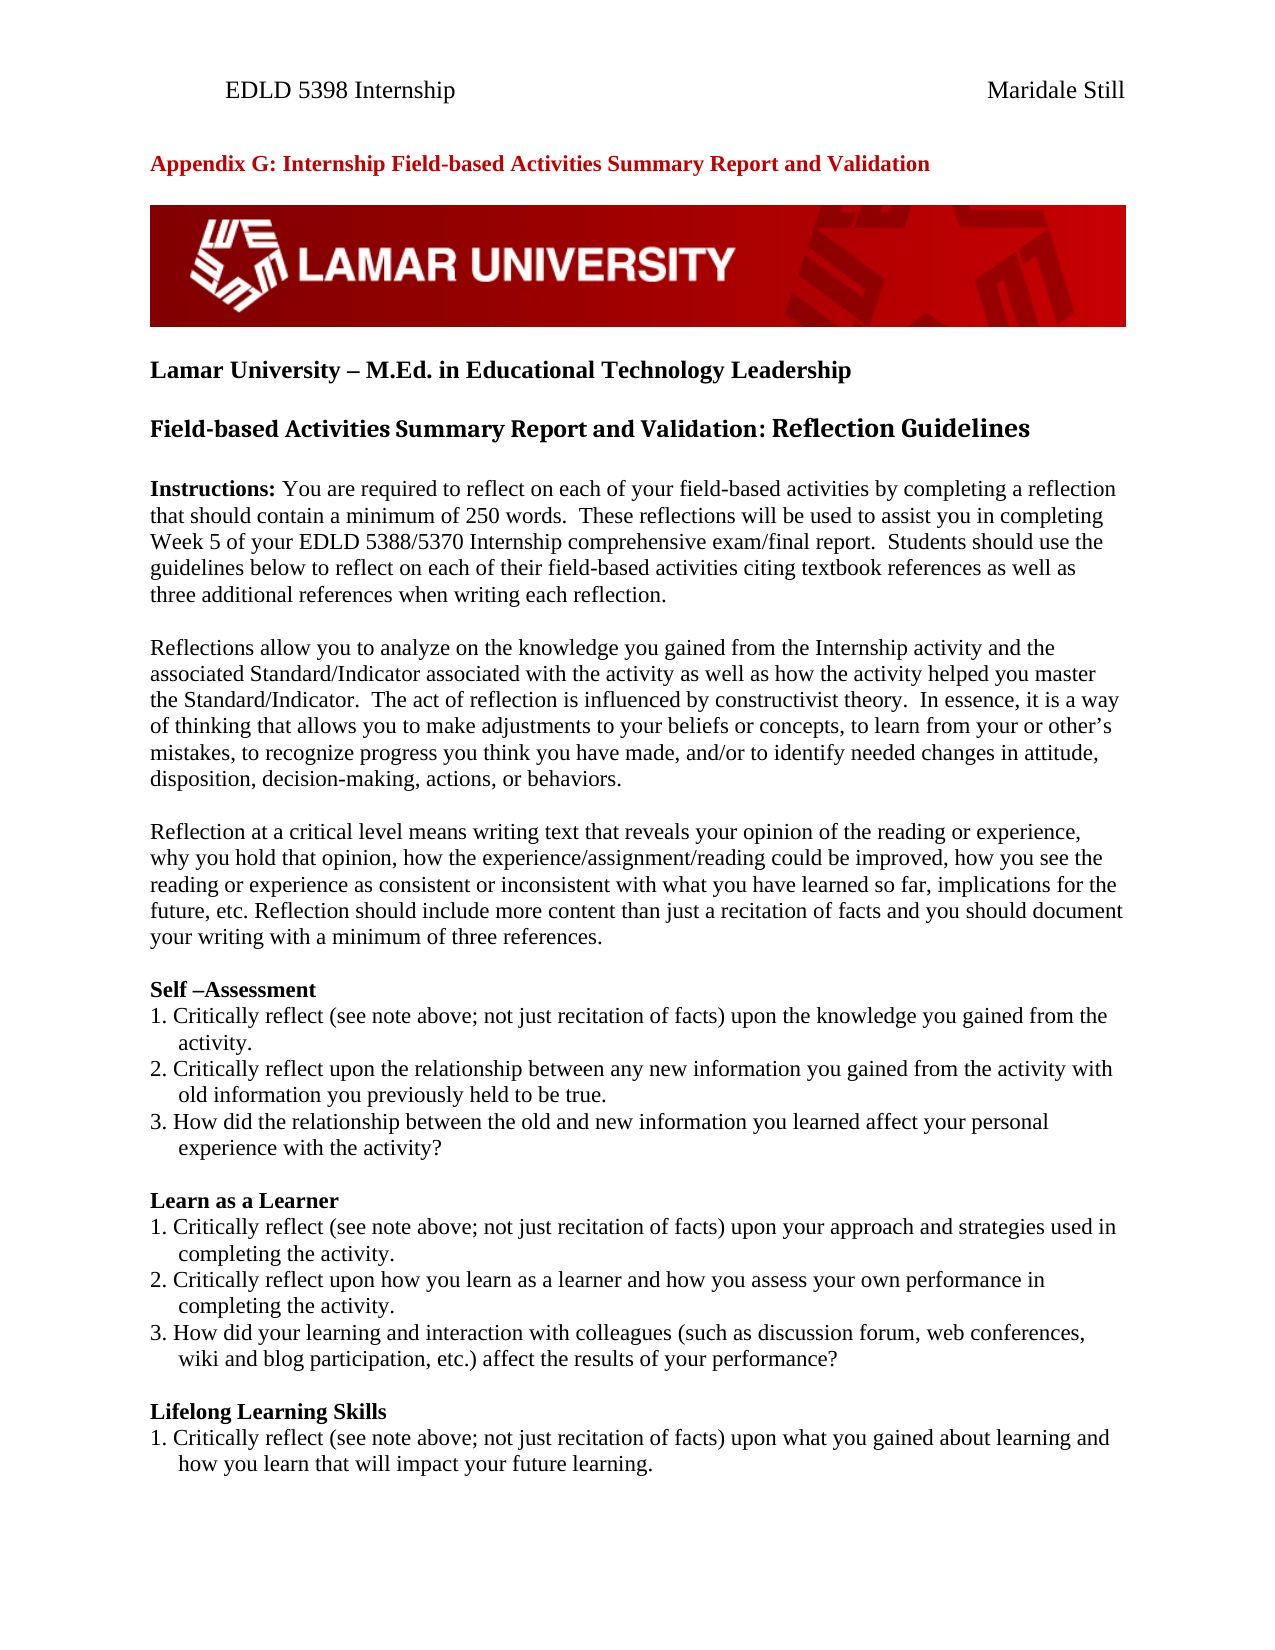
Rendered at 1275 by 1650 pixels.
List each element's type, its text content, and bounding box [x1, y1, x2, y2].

text 3. How did your learning and interaction with colleagues (such as discussion forum, web conferences, wiki and blog participation, etc.) affect the results of your performance? [150, 1319, 1125, 1371]
text 3. How did the relationship between the old and new information you learned affect your personal experience with the activity? [150, 1108, 1125, 1161]
picture [150, 205, 1126, 327]
text 1. Critically reflect (see note above; not just recitation of facts) upon what you gained about learning and how you learn that will impact your future learning. [150, 1424, 1125, 1477]
text Self –Assessment [150, 976, 1125, 1002]
subtitle Field-based Activities Summary Report and Validation: Reflection Guidelines [150, 413, 1125, 444]
text Lamar University – M.Ed. in Educational Technology Leadership [150, 356, 1125, 384]
text Reflections allow you to analyze on the knowledge you gained from the Internship activity and the associated Standard/Indicator associated with the activity as well as how the activity helped you master the Standard/Indicator. The act of reflection is influenced by constructivist theory. In essence, it is a way of thinking that allows you to make adjustments to your beliefs or concepts, to learn from your or other’s mistakes, to recognize progress you think you have made, and/or to identify needed changes in attitude, disposition, decision-making, actions, or behaviors. [150, 633, 1125, 792]
text 1. Critically reflect (see note above; not just recitation of facts) upon the knowledge you gained from the activity. [150, 1002, 1125, 1055]
text 1. Critically reflect (see note above; not just recitation of facts) upon your approach and strategies used in completing the activity. [150, 1213, 1125, 1266]
text 2. Critically reflect upon the relationship between any new information you gained from the activity with old information you previously held to be true. [150, 1055, 1125, 1108]
text Instructions: You are required to reflect on each of your field-based activities by completing a reflection that should contain a minimum of 250 words. These reflections will be used to assist you in completing Week 5 of your EDLD 5388/5370 Internship comprehensive exam/final report. Students should use the guidelines below to reflect on each of their field-based activities citing textbook references as well as three additional references when writing each reflection. [150, 475, 1125, 607]
text Appendix G: Internship Field-based Activities Summary Report and Validation [150, 150, 1125, 176]
text Lifelong Learning Skills [150, 1398, 1125, 1424]
text 2. Critically reflect upon how you learn as a learner and how you assess your own performance in completing the activity. [150, 1266, 1125, 1319]
text Learn as a Learner [150, 1187, 1125, 1213]
text Reflection at a critical level means writing text that reveals your opinion of the reading or experience, why you hold that opinion, how the experience/assignment/reading could be improved, how you see the reading or experience as consistent or inconsistent with what you have learned so far, implications for the future, etc. Reflection should include more content than just a recitation of facts and you should document your writing with a minimum of three references. [150, 818, 1125, 950]
